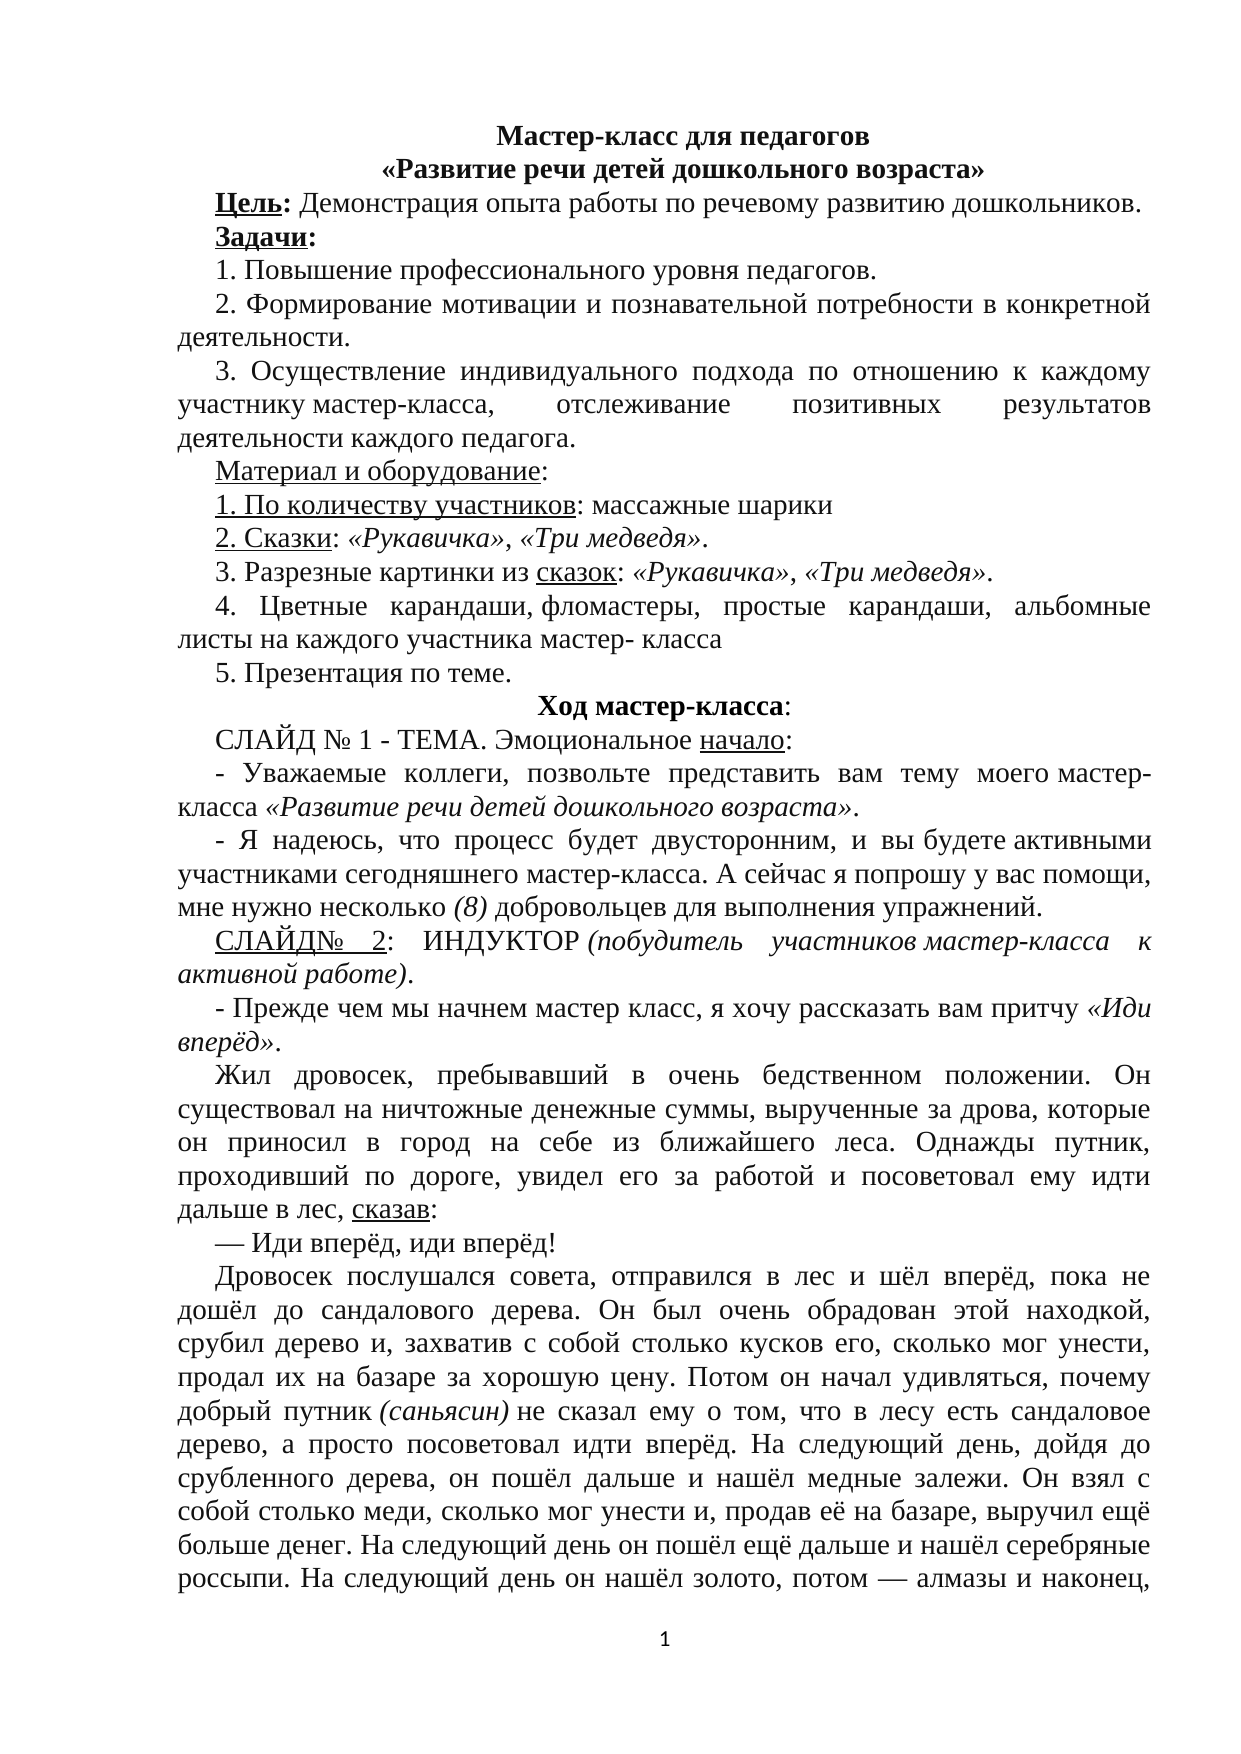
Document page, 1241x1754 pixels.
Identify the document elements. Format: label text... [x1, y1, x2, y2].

text Цель: Демонстрация опыта работы по речевому развитию дошкольников. [177, 185, 1152, 219]
text 2. Формирование мотивации и познавательной потребности в конкретной деятельности. [177, 286, 1152, 353]
text - Уважаемые коллеги, позвольте представить вам тему моего мастер-класса «Развитие речи детей дошкольного возраста». [177, 755, 1152, 822]
text «Развитие речи детей дошкольного возраста» [177, 152, 1152, 185]
text 1. По количеству участников: массажные шарики [177, 487, 1152, 521]
text - Прежде чем мы начнем мастер класс, я хочу рассказать вам притчу «Иди вперёд». [177, 990, 1152, 1057]
text СЛАЙД № 1 - ТЕМА. Эмоциональное начало: [177, 722, 1152, 755]
text 3. Осуществление индивидуального подхода по отношению к каждому участнику мастер-класса, отслеживание позитивных результатов деятельности каждого педагога. [177, 353, 1152, 453]
text 1. Повышение профессионального уровня педагогов. [177, 252, 1152, 286]
text — Иди вперёд, иди вперёд! [177, 1225, 1152, 1258]
text 2. Сказки: «Рукавичка», «Три медведя». [177, 521, 1152, 554]
text 4. Цветные карандаши, фломастеры, простые карандаши, альбомные листы на каждого участника мастер- класса [177, 588, 1152, 655]
text Мастер-класс для педагогов [177, 118, 1152, 152]
text Жил дровосек, пребывавший в очень бедственном положении. Он существовал на ничтожные денежные суммы, вырученные за дрова, которые он приносил в город на себе из ближайшего леса. Однажды путник, проходивший по дороге, увидел его за работой и посоветовал ему идти дальше в лес, сказав: [177, 1057, 1152, 1225]
text 3. Разрезные картинки из сказок: «Рукавичка», «Три медведя». [177, 554, 1152, 588]
text СЛАЙД№ 2: ИНДУКТОР (побудитель участников мастер-класса к активной работе). [177, 923, 1152, 990]
text Ход мастер-класса: [177, 688, 1152, 722]
text 5. Презентация по теме. [177, 655, 1152, 688]
text Задачи: [177, 219, 1152, 252]
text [177, 1258, 1152, 1594]
text - Я надеюсь, что процесс будет двусторонним, и вы будете активными участниками сегодняшнего мастер-класса. А сейчас я попрошу у вас помощи, мне нужно несколько (8) добровольцев для выполнения упражнений. [177, 822, 1152, 923]
text Материал и оборудование: [177, 453, 1152, 487]
